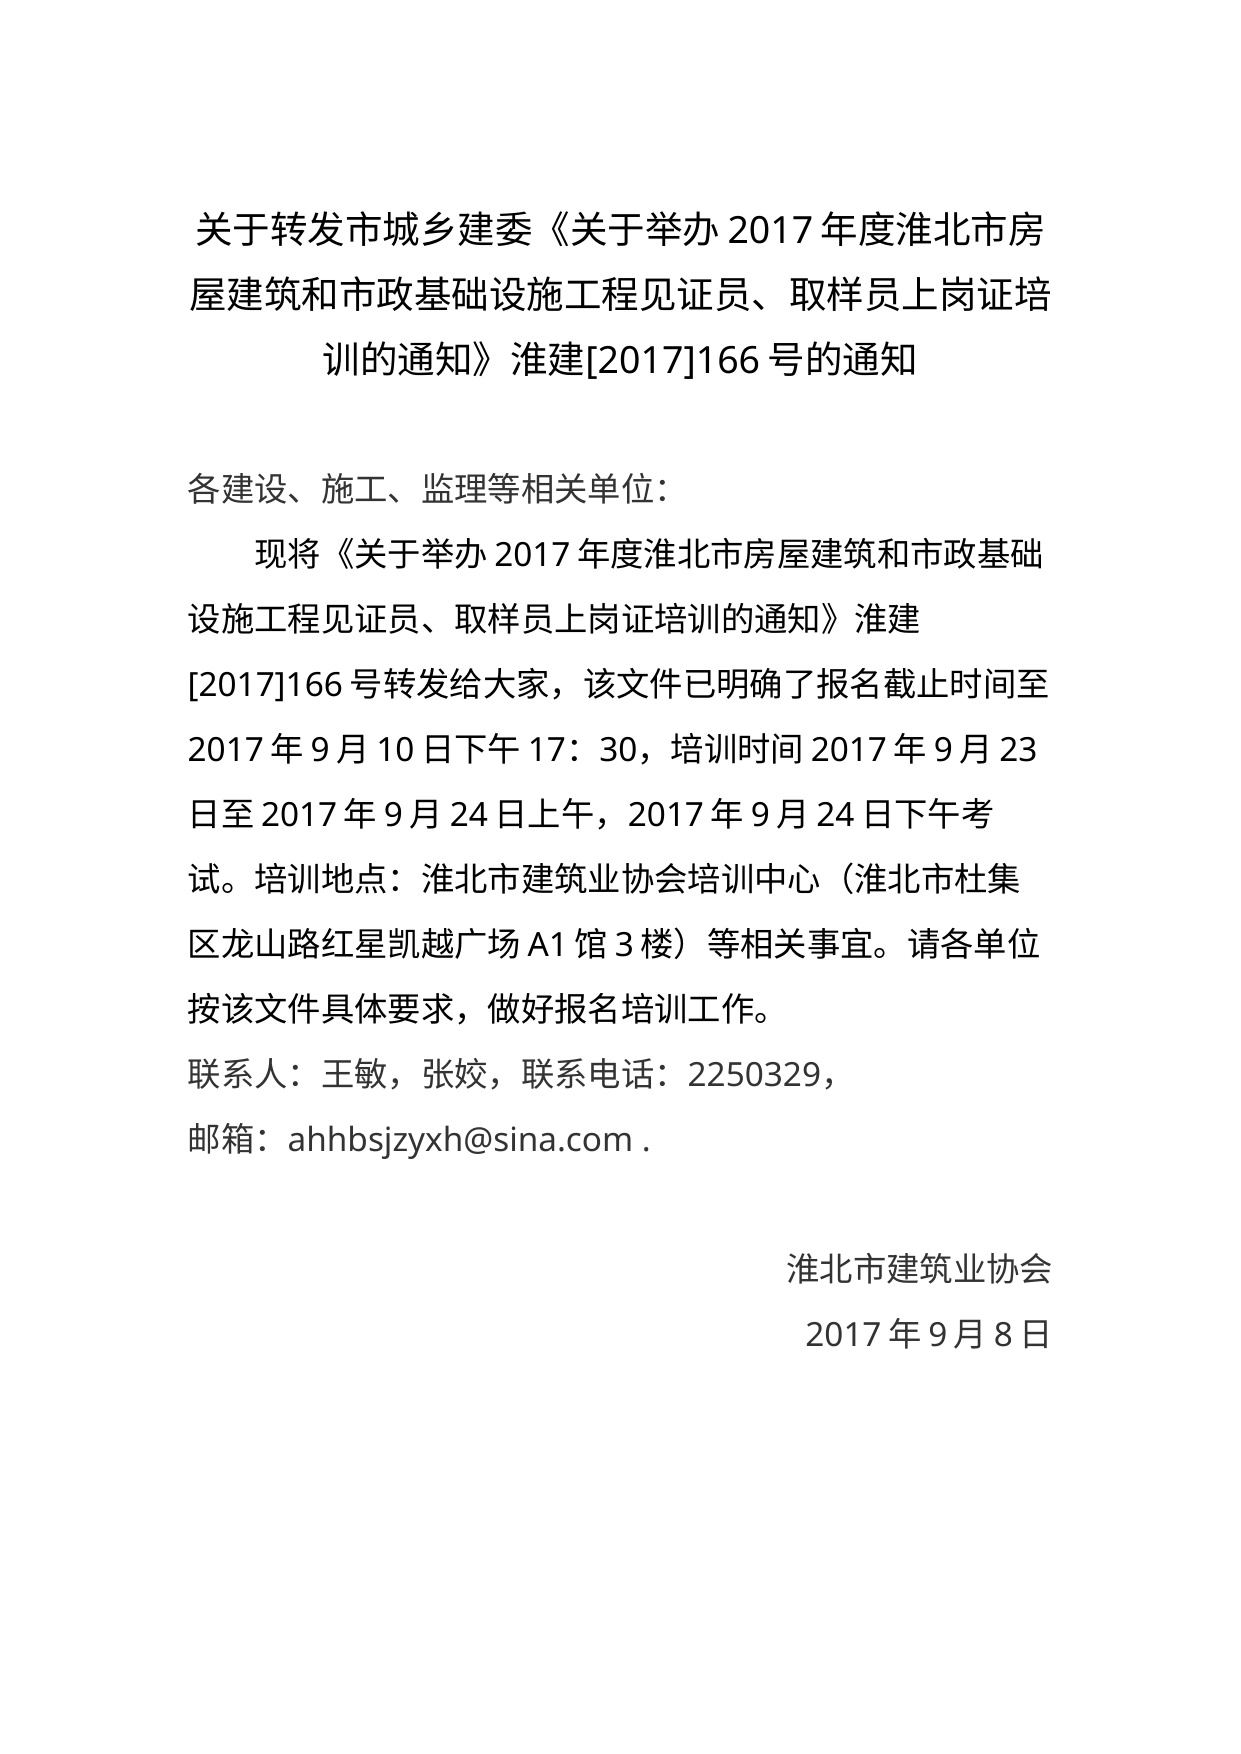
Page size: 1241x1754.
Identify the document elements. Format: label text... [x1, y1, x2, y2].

text 关于转发市城乡建委《关于举办2017年度淮北市房屋建筑和市政基础设施工程见证员、取样员上岗证培训的通知》淮建[2017]166号的通知 [187, 194, 1053, 389]
text 各建设、施工、监理等相关单位： [187, 454, 1053, 519]
text 联系人：王敏，张姣，联系电话：2250329， [187, 1039, 1053, 1104]
text 淮北市建筑业协会 [187, 1234, 1053, 1299]
text 2017年9月8日 [187, 1299, 1053, 1364]
text 邮箱：ahhbsjzyxh@sina.com . [187, 1104, 1053, 1169]
text 现将《关于举办2017年度淮北市房屋建筑和市政基础设施工程见证员、取样员上岗证培训的通知》淮建[2017]166号转发给大家，该文件已明确了报名截止时间至2017年9月10日下午17：30，培训时间2017年9月23日至2017年9月24日上午，2017年9月24日下午考试。培训地点：淮北市建筑业协会培训中心（淮北市杜集区龙山路红星凯越广场A1馆3楼）等相关事宜。请各单位按该文件具体要求，做好报名培训工作。 [187, 519, 1053, 1039]
